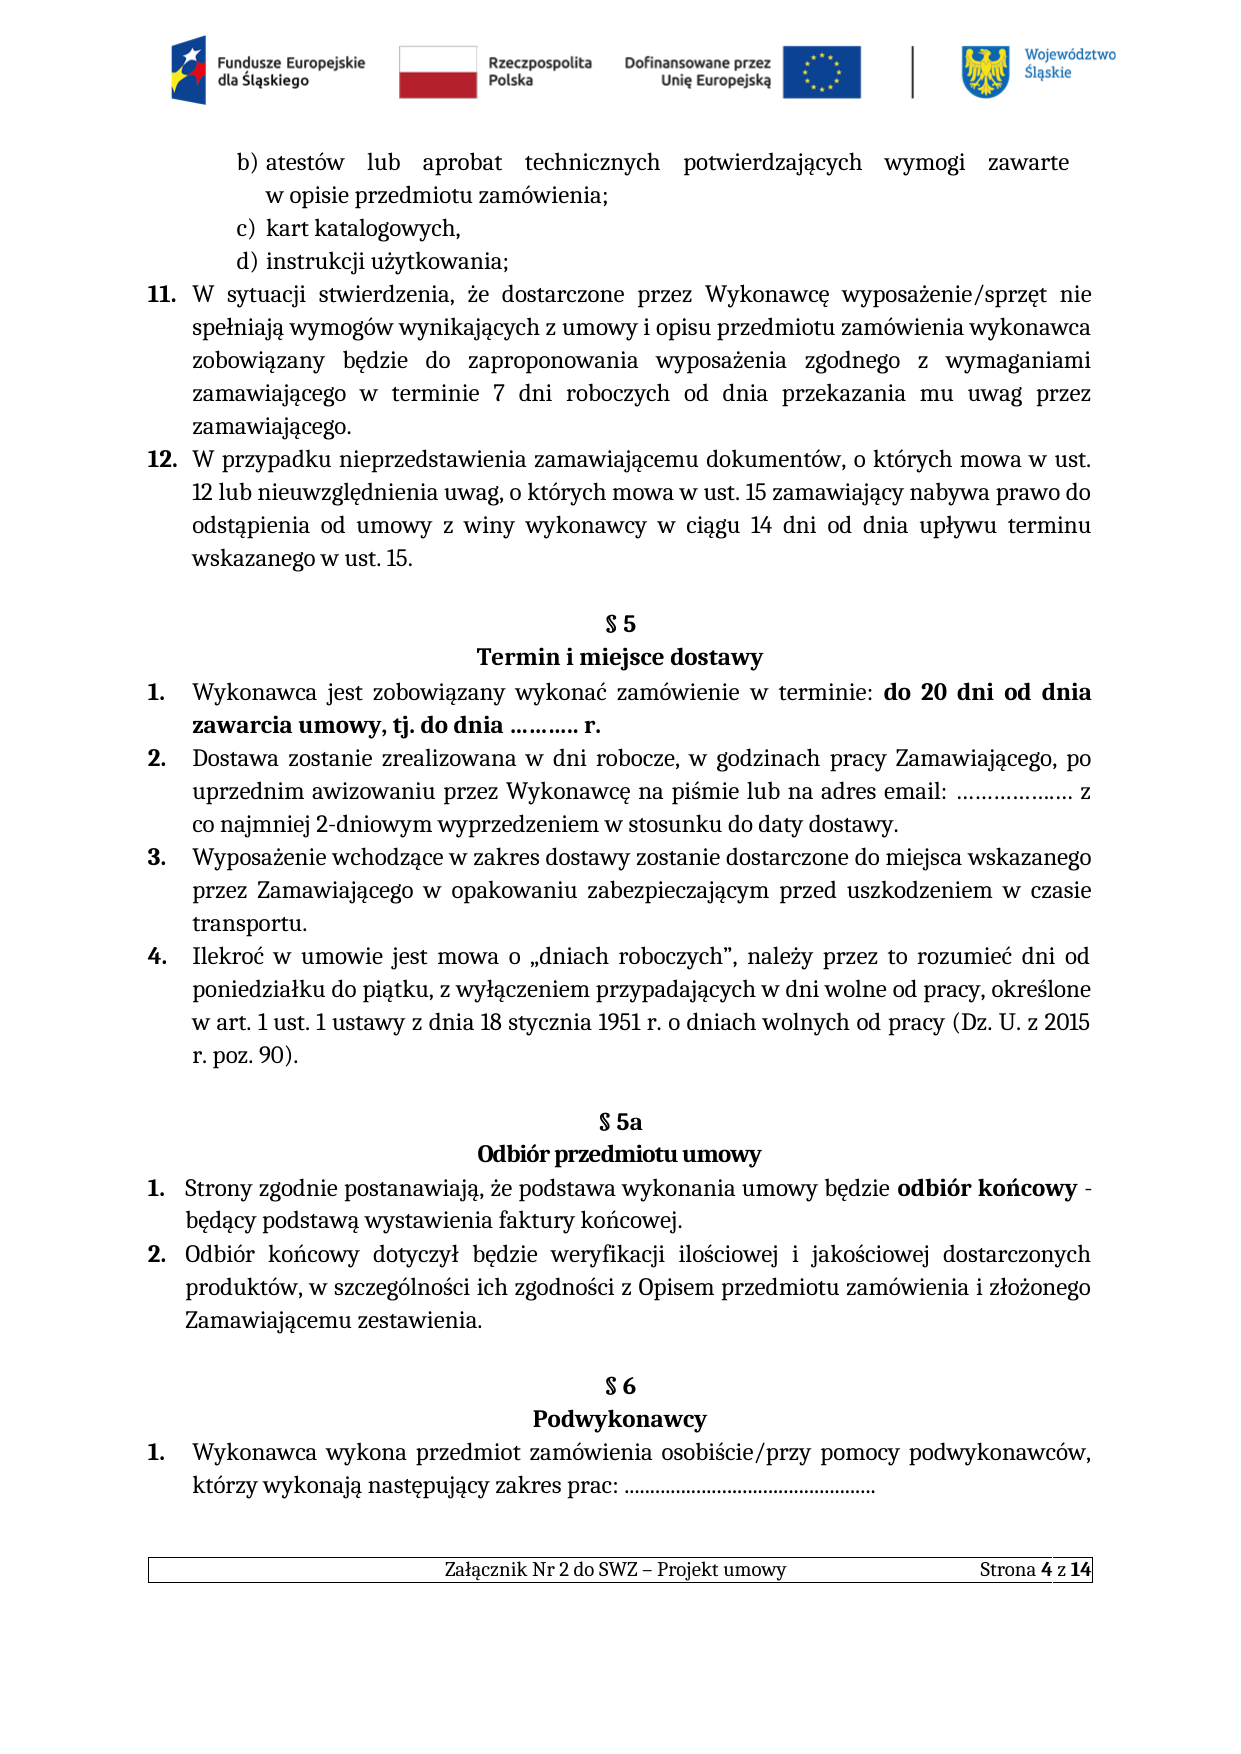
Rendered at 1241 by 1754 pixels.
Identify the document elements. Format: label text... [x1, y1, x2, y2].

list Wyposażenie wchodzące w zakres dostawy zostanie dostarczone do miejsca wskazanego przez Zamawiającego w opakowaniu zabezpieczającym przed uszkodzeniem w czasie transportu. [148, 843, 1092, 938]
list Wykonawca wykona przedmiot zamówienia osobiście/przy pomocy podwykonawców, którzy wykonają następujący zakres prac: ................................................. [148, 1438, 1092, 1499]
list Wykonawca jest zobowiązany wykonać zamówienie w terminie: do 20 dni od dnia zawarcia umowy, tj. do dnia ……….. r. [148, 678, 1092, 740]
text Odbiór przedmiotu umowy [148, 1140, 1092, 1169]
list instrukcji użytkowania; [236, 247, 1092, 276]
list Strony zgodnie postanawiają, że podstawa wykonania umowy będzie odbiór końcowy - będący podstawą wystawienia faktury końcowej. [148, 1173, 1092, 1235]
text Termin i miejsce dostawy [148, 643, 1092, 672]
text § 5 [148, 610, 1092, 639]
list W sytuacji stwierdzenia, że dostarczone przez Wykonawcę wyposażenie/sprzęt nie spełniają wymogów wynikających z umowy i opisu przedmiotu zamówienia wykonawca zobowiązany będzie do zaproponowania wyposażenia zgodnego z wymaganiami zamawiającego w terminie 7 dni roboczych od dnia przekazania mu uwag przez zamawiającego. [148, 280, 1092, 441]
text Podwykonawcy [148, 1404, 1092, 1433]
list W przypadku nieprzedstawienia zamawiającemu dokumentów, o których mowa w ust. 12 lub nieuwzględnienia uwag, o których mowa w ust. 15 zamawiający nabywa prawo do odstąpienia od umowy z winy wykonawcy w ciągu 14 dni od dnia upływu terminu wskazanego w ust. 15. [148, 445, 1092, 573]
list Dostawa zostanie zrealizowana w dni robocze, w godzinach pracy Zamawiającego, po uprzednim awizowaniu przez Wykonawcę na piśmie lub na adres email: …………….… z co najmniej 2-dniowym wyprzedzeniem w stosunku do daty dostawy. [148, 744, 1092, 839]
text § 6 [148, 1372, 1092, 1400]
list Odbiór końcowy dotyczył będzie weryfikacji ilościowej i jakościowej dostarczonych produktów, w szczególności ich zgodności z Opisem przedmiotu zamówienia i złożonego Zamawiającemu zestawienia. [148, 1239, 1092, 1334]
list atestów lub aprobat technicznych potwierdzających wymogi zawarte w opisie przedmiotu zamówienia; [236, 148, 1092, 209]
text § 5a [148, 1107, 1092, 1136]
picture [171, 35, 1116, 105]
list kart katalogowych, [236, 214, 1092, 242]
list Ilekroć w umowie jest mowa o „dniach roboczych”, należy przez to rozumieć dni od poniedziałku do piątku, z wyłączeniem przypadających w dni wolne od pracy, określone w art. 1 ust. 1 ustawy z dnia 18 stycznia 1951 r. o dniach wolnych od pracy (Dz. U. z 2015 r. poz. 90). [148, 942, 1092, 1070]
